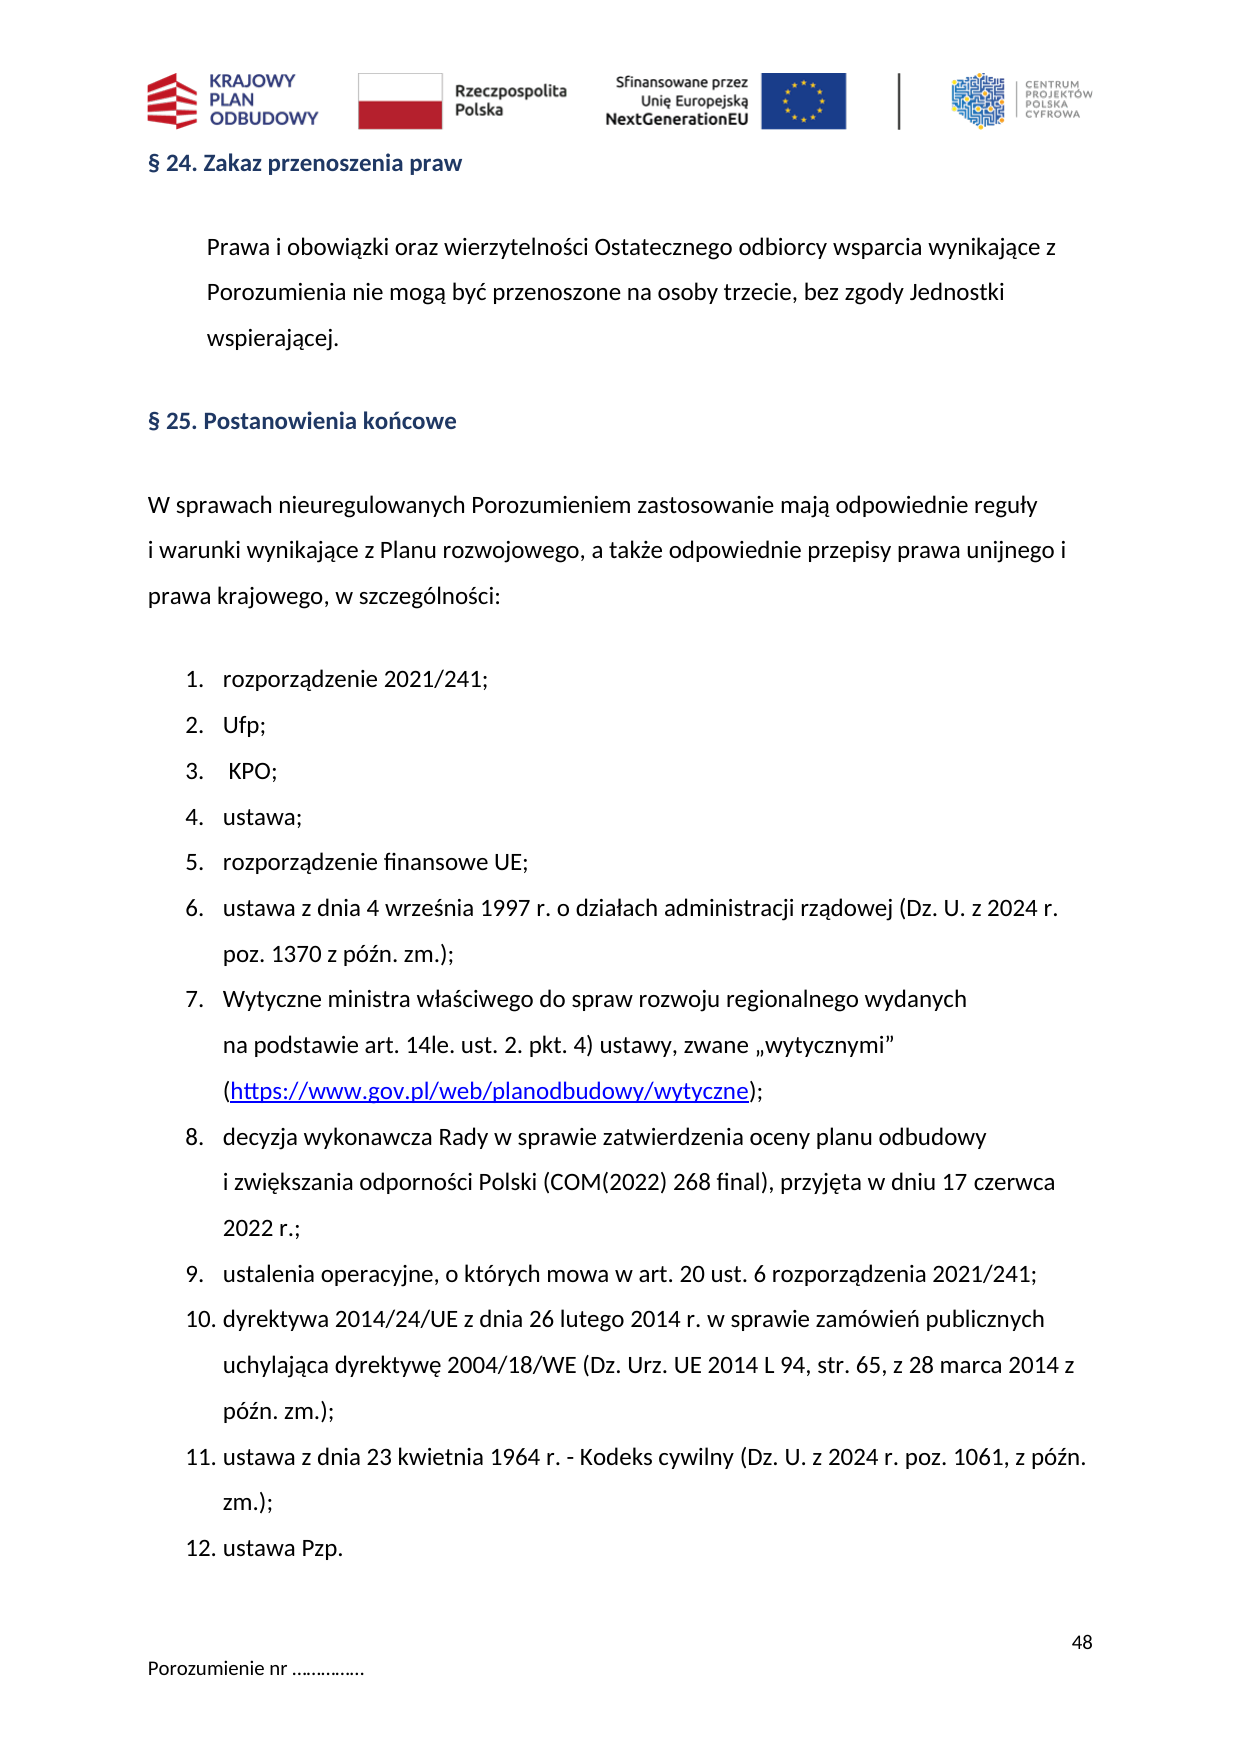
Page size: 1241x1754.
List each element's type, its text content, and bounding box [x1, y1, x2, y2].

list rozporządzenie finansowe UE; [185, 846, 1093, 877]
list Ufp; [185, 709, 1093, 740]
text W sprawach nieuregulowanych Porozumieniem zastosowanie mają odpowiednie reguły i warunki wynikające z Planu rozwojowego, a także odpowiednie przepisy prawa unijnego i prawa krajowego, w szczególności: [148, 489, 1093, 611]
list ustawa z dnia 4 września 1997 r. o działach administracji rządowej (Dz. U. z 2024 r. poz. 1370 z późn. zm.); [185, 892, 1093, 968]
list dyrektywa 2014/24/UE z dnia 26 lutego 2014 r. w sprawie zamówień publicznych uchylająca dyrektywę 2004/18/WE (Dz. Urz. UE 2014 L 94, str. 65, z 28 marca 2014 z późn. zm.); [185, 1304, 1093, 1426]
list ustawa; [185, 801, 1093, 831]
list decyzja wykonawcza Rady w sprawie zatwierdzenia oceny planu odbudowy i zwiększania odporności Polski (COM(2022) 268 final), przyjęta w dniu 17 czerwca 2022 r.; [185, 1121, 1093, 1243]
list ustalenia operacyjne, o których mowa w art. 20 ust. 6 rozporządzenia 2021/241; [185, 1258, 1093, 1288]
picture [147, 73, 1093, 130]
list rozporządzenie 2021/241; [185, 663, 1093, 694]
list ustawa z dnia 23 kwietnia 1964 r. - Kodeks cywilny (Dz. U. z 2024 r. poz. 1061, z późn. zm.); [185, 1441, 1093, 1517]
list ustawa Pzp. [185, 1532, 1093, 1563]
subtitle § 24. Zakaz przenoszenia praw [148, 148, 1093, 178]
list KPO; [185, 755, 1093, 785]
list Prawa i obowiązki oraz wierzytelności Ostatecznego odbiorcy wsparcia wynikające z Porozumienia nie mogą być przenoszone na osoby trzecie, bez zgody Jednostki wspierającej. [207, 231, 1093, 353]
subtitle § 25. Postanowienia końcowe [148, 406, 1093, 436]
list Wytyczne ministra właściwego do spraw rozwoju regionalnego wydanych na podstawie art. 14le. ust. 2. pkt. 4) ustawy, zwane „wytycznymi” (https://www.gov.pl/web/planodbudowy/wytyczne); [185, 983, 1093, 1106]
